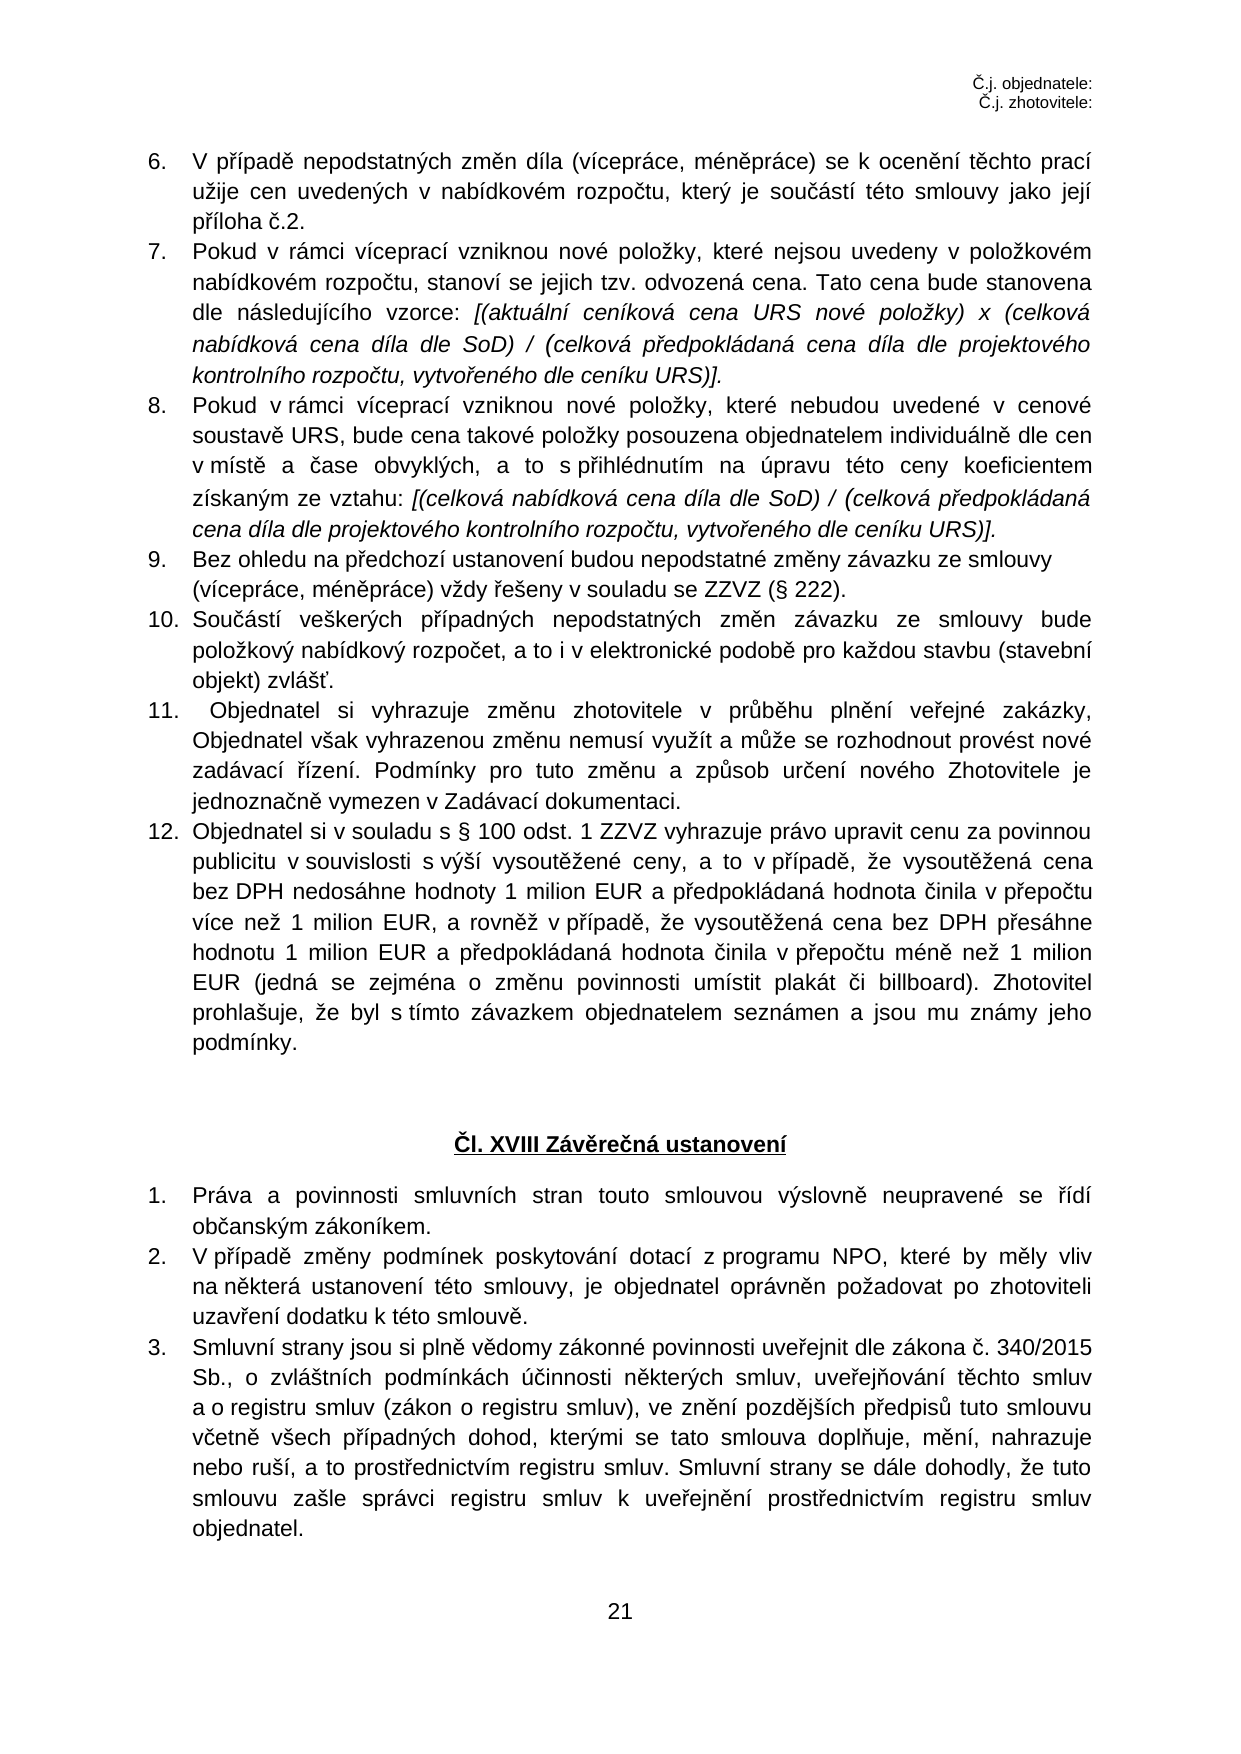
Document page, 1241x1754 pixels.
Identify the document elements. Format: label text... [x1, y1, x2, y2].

list Objednatel si v souladu s § 100 odst. 1 ZZVZ vyhrazuje právo upravit cenu za povinnou publicitu v souvislosti s výší vysoutěžené ceny, a to v případě, že vysoutěžená cena bez DPH nedosáhne hodnoty 1 milion EUR a předpokládaná hodnota činila v přepočtu více než 1 milion EUR, a rovněž v případě, že vysoutěžená cena bez DPH přesáhne hodnotu 1 milion EUR a předpokládaná hodnota činila v přepočtu méně než 1 milion EUR (jedná se zejména o změnu povinnosti umístit plakát či billboard). Zhotovitel prohlašuje, že byl s tímto závazkem objednatelem seznámen a jsou mu známy jeho podmínky. [148, 818, 1093, 1056]
list V případě změny podmínek poskytování dotací z programu NPO, které by měly vliv na některá ustanovení této smlouvy, je objednatel oprávněn požadovat po zhotoviteli uzavření dodatku k této smlouvě. [148, 1243, 1093, 1329]
list Objednatel si vyhrazuje změnu zhotovitele v průběhu plnění veřejné zakázky, Objednatel však vyhrazenou změnu nemusí využít a může se rozhodnout provést nové zadávací řízení. Podmínky pro tuto změnu a způsob určení nového Zhotovitele je jednoznačně vymezen v Zadávací dokumentaci. [148, 697, 1093, 814]
list Bez ohledu na předchozí ustanovení budou nepodstatné změny závazku ze smlouvy (vícepráce, méněpráce) vždy řešeny v souladu se ZZVZ (§ 222). [148, 546, 1093, 602]
list Pokud v rámci víceprací vzniknou nové položky, které nejsou uvedeny v položkovém nabídkovém rozpočtu, stanoví se jejich tzv. odvozená cena. Tato cena bude stanovena dle následujícího vzorce: [(aktuální ceníková cena URS nové položky) x (celková nabídková cena díla dle SoD) / (celková předpokládaná cena díla dle projektového kontrolního rozpočtu, vytvořeného dle ceníku URS)]. [148, 238, 1093, 388]
list Součástí veškerých případných nepodstatných změn závazku ze smlouvy bude položkový nabídkový rozpočet, a to i v elektronické podobě pro každou stavbu (stavební objekt) zvlášť. [148, 606, 1093, 693]
list Pokud v rámci víceprací vzniknou nové položky, které nebudou uvedené v cenové soustavě URS, bude cena takové položky posouzena objednatelem individuálně dle cen v místě a čase obvyklých, a to s přihlédnutím na úpravu této ceny koeficientem získaným ze vztahu: [(celková nabídková cena díla dle SoD) / (celková předpokládaná cena díla dle projektového kontrolního rozpočtu, vytvořeného dle ceníku URS)]. [148, 392, 1093, 542]
list V případě nepodstatných změn díla (vícepráce, méněpráce) se k ocenění těchto prací užije cen uvedených v nabídkovém rozpočtu, který je součástí této smlouvy jako její příloha č.2. [148, 148, 1093, 234]
text Čl. XVIII Závěrečná ustanovení [148, 1131, 1093, 1158]
list Smluvní strany jsou si plně vědomy zákonné povinnosti uveřejnit dle zákona č. 340/2015 Sb., o zvláštních podmínkách účinnosti některých smluv, uveřejňování těchto smluv a o registru smluv (zákon o registru smluv), ve znění pozdějších předpisů tuto smlouvu včetně všech případných dohod, kterými se tato smlouva doplňuje, mění, nahrazuje nebo ruší, a to prostřednictvím registru smluv. Smluvní strany se dále dohodly, že tuto smlouvu zašle správci registru smluv k uveřejnění prostřednictvím registru smluv objednatel. [148, 1333, 1093, 1541]
list Práva a povinnosti smluvních stran touto smlouvou výslovně neupravené se řídí občanským zákoníkem. [148, 1182, 1093, 1239]
